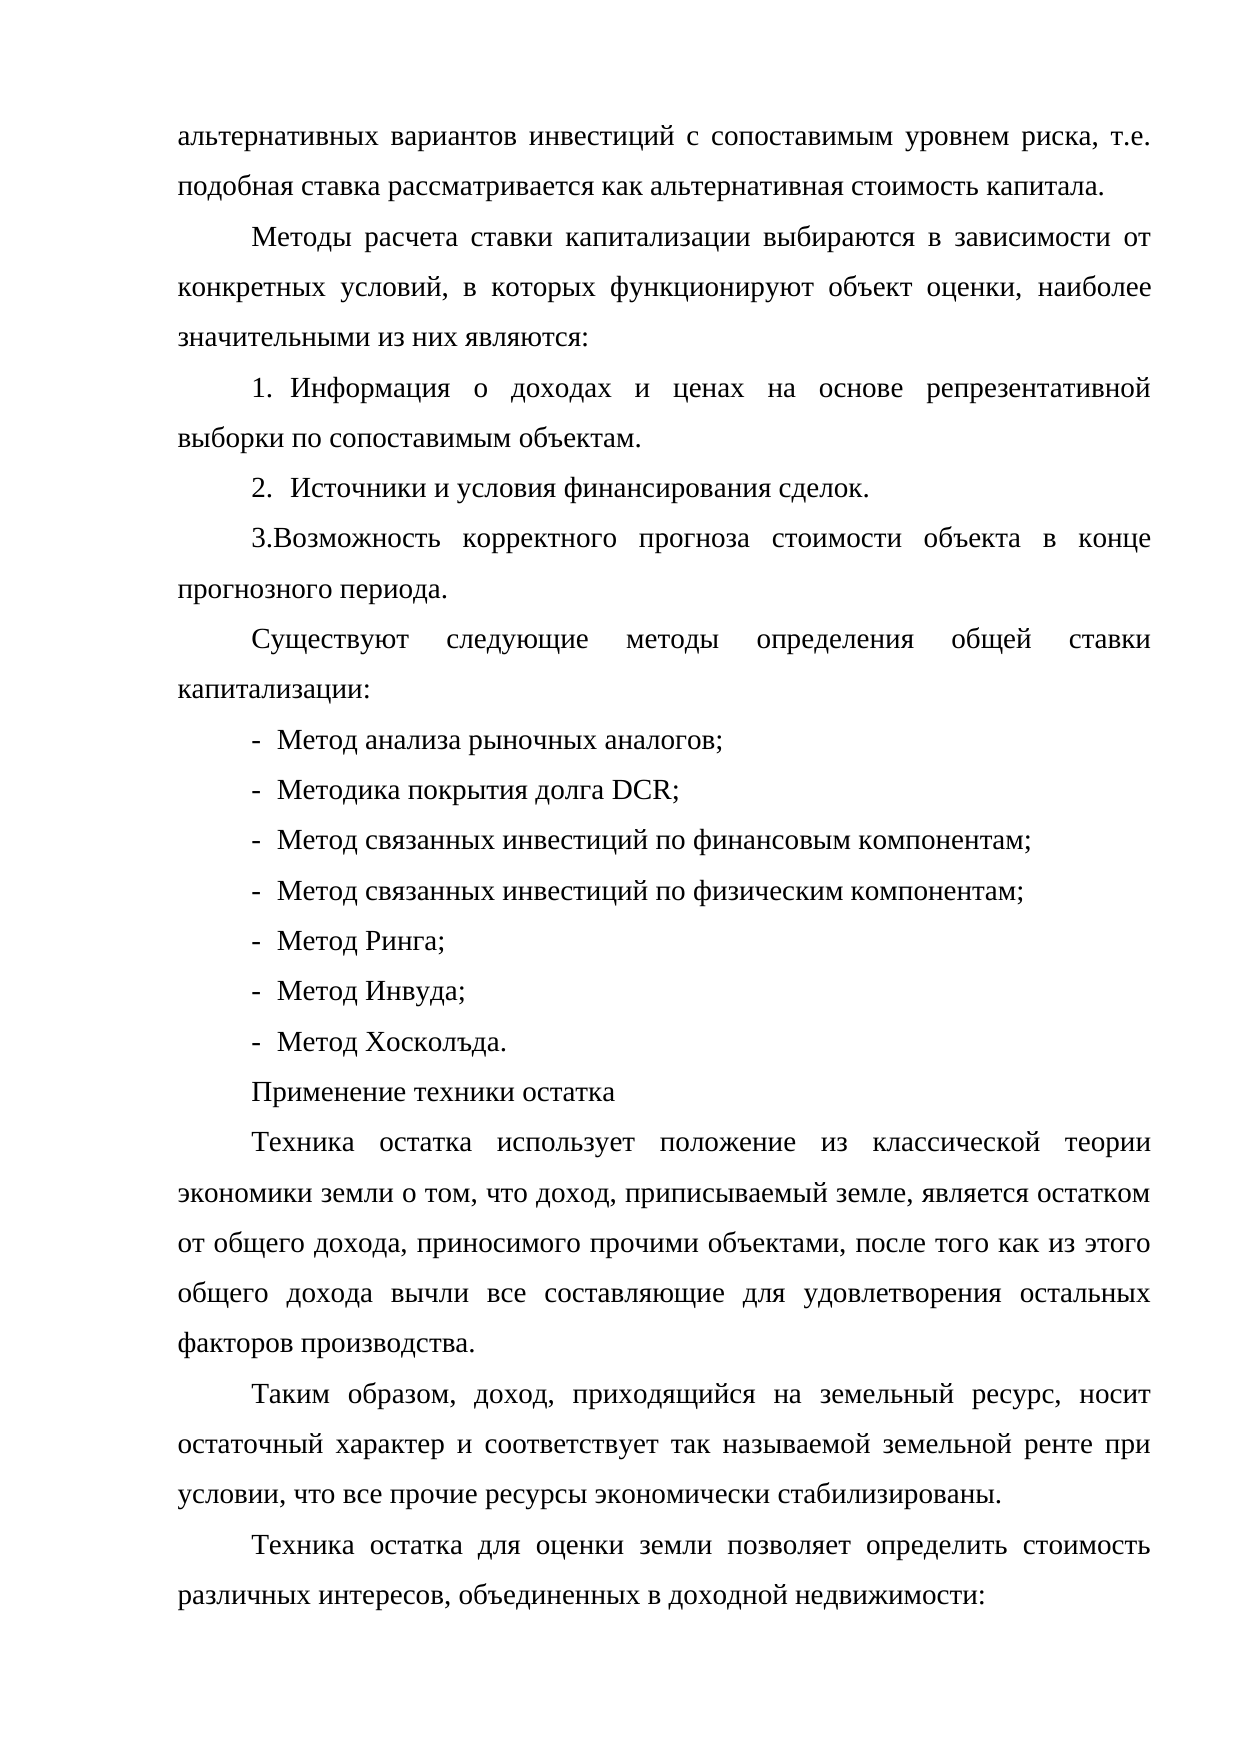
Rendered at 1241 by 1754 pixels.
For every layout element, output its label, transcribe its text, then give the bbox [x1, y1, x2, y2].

list Метод связанных инвестиций по финансовым компонентам; [177, 822, 1152, 856]
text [177, 118, 1152, 202]
text 3.Возможность корректного прогноза стоимости объекта в конце прогнозного периода. [177, 521, 1152, 604]
list Источники и условия финансирования сделок. [177, 470, 1152, 504]
text Методы расчета ставки капитализации выбираются в зависимости от конкретных условий, в которых функционируют объект оценки, наиболее значительными из них являются: [177, 219, 1152, 353]
list Методика покрытия долга DCR; [177, 772, 1152, 806]
list Метод Ринга; [177, 923, 1152, 957]
text Техника остатка для оценки земли позволяет определить стоимость различных интересов, объединенных в доходной недвижимости: [177, 1527, 1152, 1611]
list Метод анализа рыночных аналогов; [177, 722, 1152, 755]
text Таким образом, доход, приходящийся на земельный ресурс, носит остаточный характер и соответствует так называемой земельной ренте при условии, что все прочие ресурсы экономически стабилизированы. [177, 1376, 1152, 1510]
text Применение техники остатка [177, 1074, 1152, 1108]
list Метод связанных инвестиций по физическим компонентам; [177, 873, 1152, 906]
text Существуют следующие методы определения общей ставки капитализации: [177, 621, 1152, 705]
list Метод Хосколъда. [177, 1024, 1152, 1057]
text Техника остатка использует положение из классической теории экономики земли о том, что доход, приписываемый земле, является остатком от общего дохода, приносимого прочими объектами, после того как из этого общего дохода вычли все составляющие для удовлетворения остальных факторов производства. [177, 1124, 1152, 1359]
list Метод Инвуда; [177, 973, 1152, 1007]
list Информация о доходах и ценах на основе репрезентативной выборки по сопоставимым объектам. [177, 370, 1152, 453]
